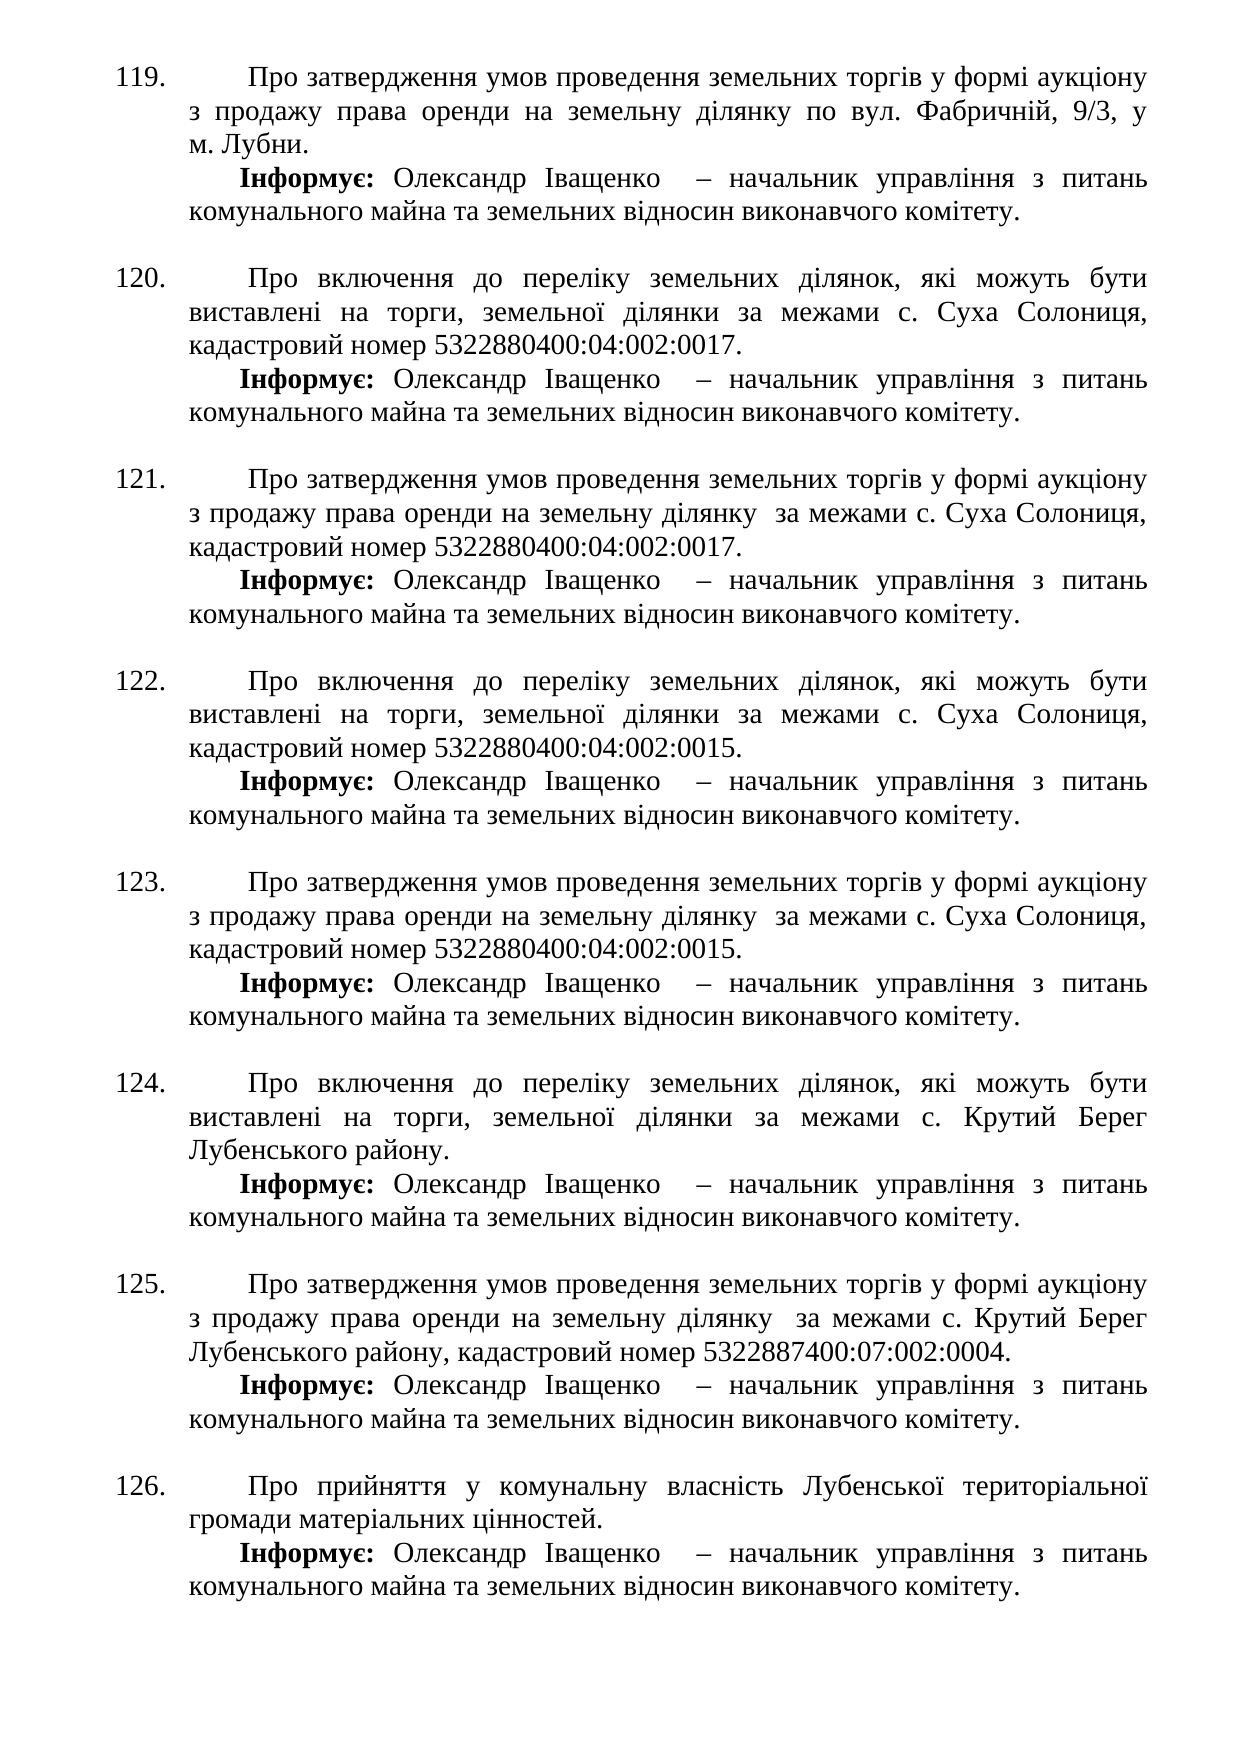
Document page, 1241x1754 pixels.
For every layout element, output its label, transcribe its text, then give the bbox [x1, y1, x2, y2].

table_cell Про включення до переліку земельних ділянок, які можуть бути виставлені на торги, земельної ділянки за межами с. Крутий Берег Лубенського району. Інформує: Олександр Іващенко – начальник управління з питань комунального майна та земельних відносин виконавчого комітету. [177, 1065, 1160, 1267]
table_cell Про прийняття у комунальну власність Лубенської територіальної громади матеріальних цінностей. Інформує: Олександр Іващенко – начальник управління з питань комунального майна та земельних відносин виконавчого комітету. [177, 1468, 1160, 1669]
table_cell Про включення до переліку земельних ділянок, які можуть бути виставлені на торги, земельної ділянки за межами с. Суха Солониця, кадастровий номер 5322880400:04:002:0017. Інформує: Олександр Іващенко – начальник управління з питань комунального майна та земельних відносин виконавчого комітету. [177, 260, 1160, 462]
table_cell [74, 260, 177, 462]
table_cell [74, 59, 177, 260]
table_cell [74, 462, 177, 663]
table_cell Про затвердження умов проведення земельних торгів у формі аукціону з продажу права оренди на земельну ділянку за межами с. Суха Солониця, кадастровий номер 5322880400:04:002:0015. Інформує: Олександр Іващенко – начальник управління з питань комунального майна та земельних відносин виконавчого комітету. [177, 864, 1160, 1065]
table_cell Про затвердження умов проведення земельних торгів у формі аукціону з продажу права оренди на земельну ділянку за межами с. Крутий Берег Лубенського району, кадастровий номер 5322887400:07:002:0004. Інформує: Олександр Іващенко – начальник управління з питань комунального майна та земельних відносин виконавчого комітету. [177, 1267, 1160, 1468]
table_cell Про включення до переліку земельних ділянок, які можуть бути виставлені на торги, земельної ділянки за межами с. Суха Солониця, кадастровий номер 5322880400:04:002:0015. Інформує: Олександр Іващенко – начальник управління з питань комунального майна та земельних відносин виконавчого комітету. [177, 663, 1160, 864]
table_cell [74, 864, 177, 1065]
table_cell [74, 663, 177, 864]
table_cell Про затвердження умов проведення земельних торгів у формі аукціону з продажу права оренди на земельну ділянку по вул. Фабричній, 9/3, у м. Лубни. Інформує: Олександр Іващенко – начальник управління з питань комунального майна та земельних відносин виконавчого комітету. [177, 59, 1160, 260]
table_cell Про затвердження умов проведення земельних торгів у формі аукціону з продажу права оренди на земельну ділянку за межами с. Суха Солониця, кадастровий номер 5322880400:04:002:0017. Інформує: Олександр Іващенко – начальник управління з питань комунального майна та земельних відносин виконавчого комітету. [177, 462, 1160, 663]
table_cell [74, 1468, 177, 1669]
table_cell [74, 1065, 177, 1267]
table_cell [74, 1267, 177, 1468]
